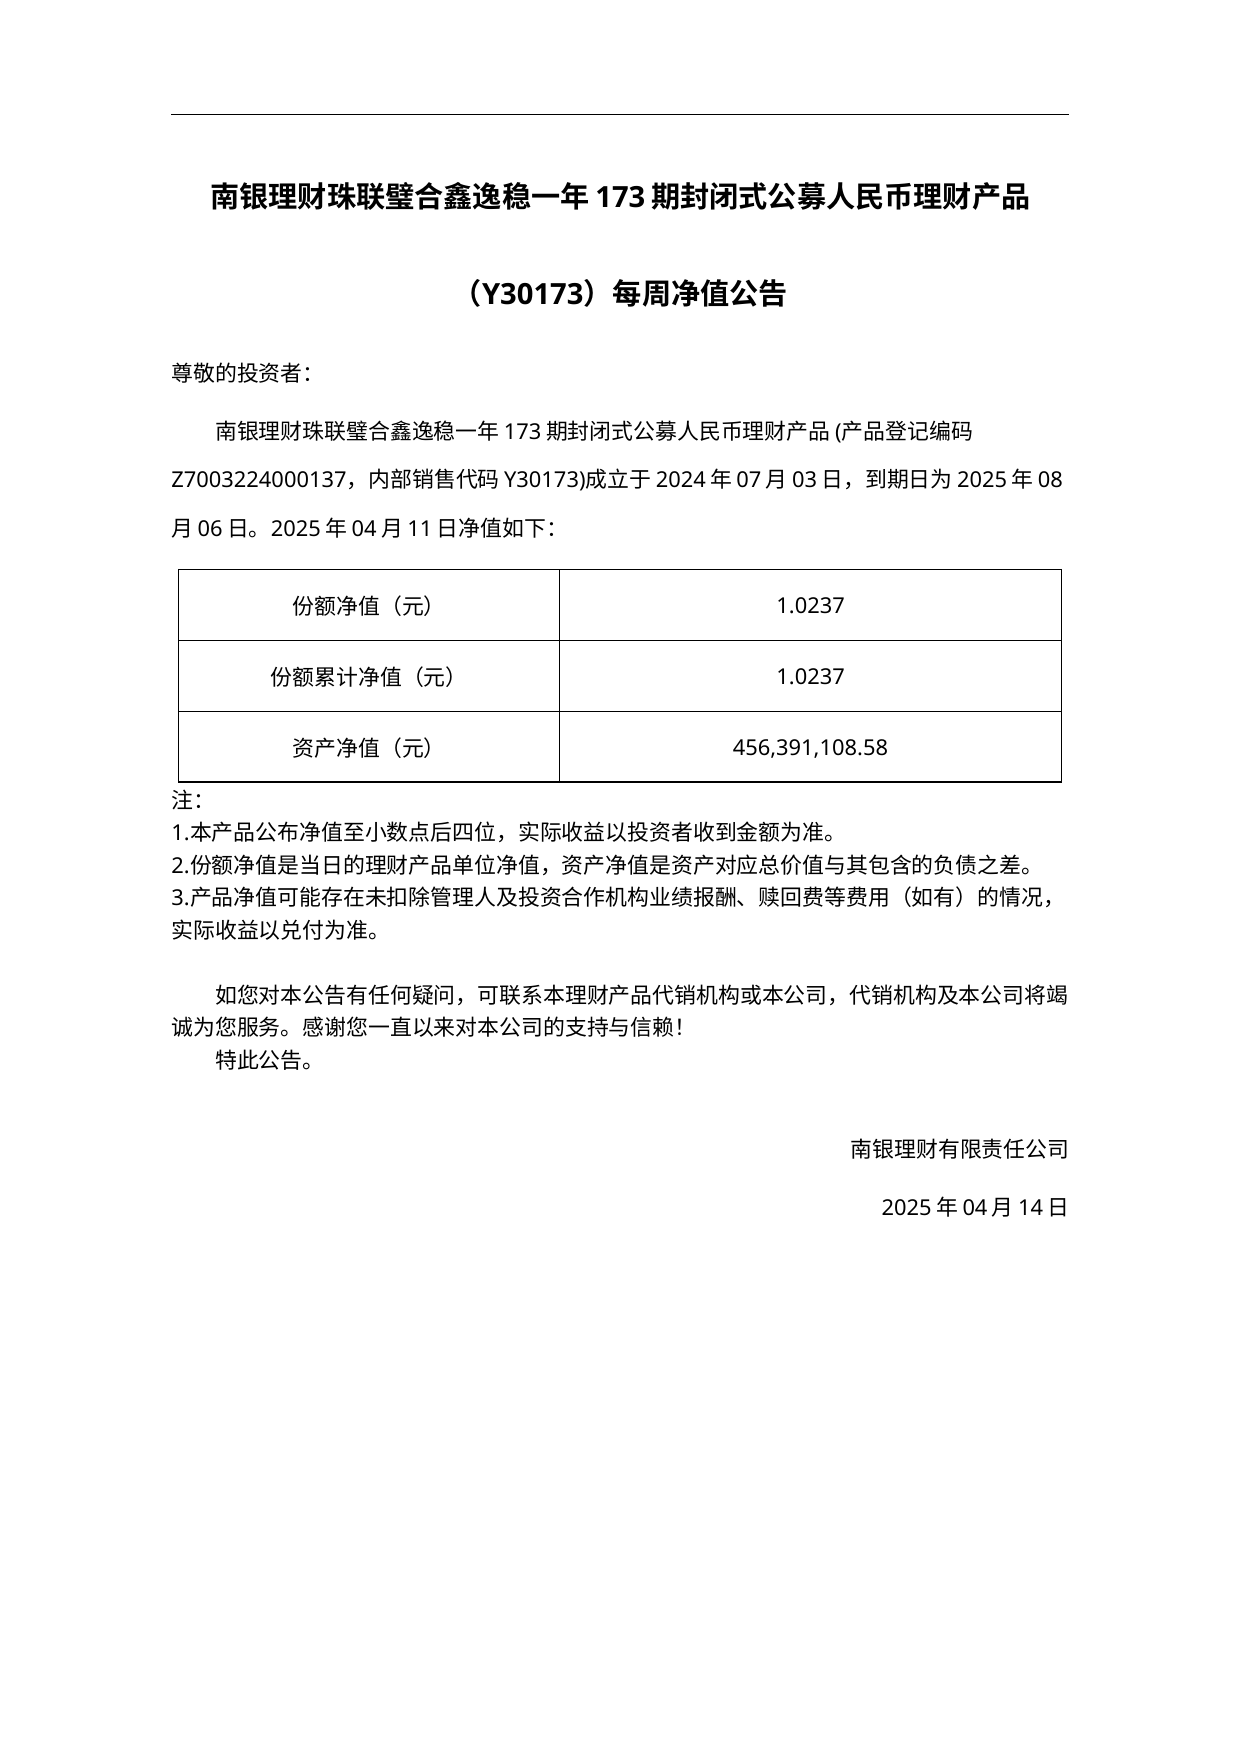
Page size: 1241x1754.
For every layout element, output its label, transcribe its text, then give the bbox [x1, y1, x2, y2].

text 特此公告。 [171, 1042, 1069, 1075]
table_cell 456,391,108.58 [560, 712, 1061, 781]
text 注： [171, 782, 1069, 815]
table_cell 1.0237 [560, 641, 1061, 711]
text 尊敬的投资者： [171, 355, 1069, 388]
text 南银理财珠联璧合鑫逸稳一年173期封闭式公募人民币理财产品 (产品登记编码Z7003224000137，内部销售代码Y30173)成立于2024年07月03日，到期日为2025年08月06日。2025年04月11日净值如下： [171, 413, 1069, 543]
text 南银理财珠联璧合鑫逸稳一年173期封闭式公募人民币理财产品（Y30173）每周净值公告 [171, 162, 1069, 324]
text 如您对本公告有任何疑问，可联系本理财产品代销机构或本公司，代销机构及本公司将竭诚为您服务。感谢您一直以来对本公司的支持与信赖！ [171, 977, 1069, 1042]
table_cell 资产净值（元） [179, 712, 559, 781]
text 2025年04月14日 [171, 1190, 1069, 1222]
table_cell 份额累计净值（元） [179, 641, 559, 711]
table_header 份额净值（元） [179, 570, 559, 640]
text 3.产品净值可能存在未扣除管理人及投资合作机构业绩报酬、赎回费等费用（如有）的情况，实际收益以兑付为准。 [171, 880, 1069, 945]
text 南银理财有限责任公司 [171, 1132, 1069, 1164]
text 1.本产品公布净值至小数点后四位，实际收益以投资者收到金额为准。 [171, 815, 1069, 847]
table_header 1.0237 [560, 570, 1061, 640]
text 2.份额净值是当日的理财产品单位净值，资产净值是资产对应总价值与其包含的负债之差。 [171, 847, 1069, 880]
